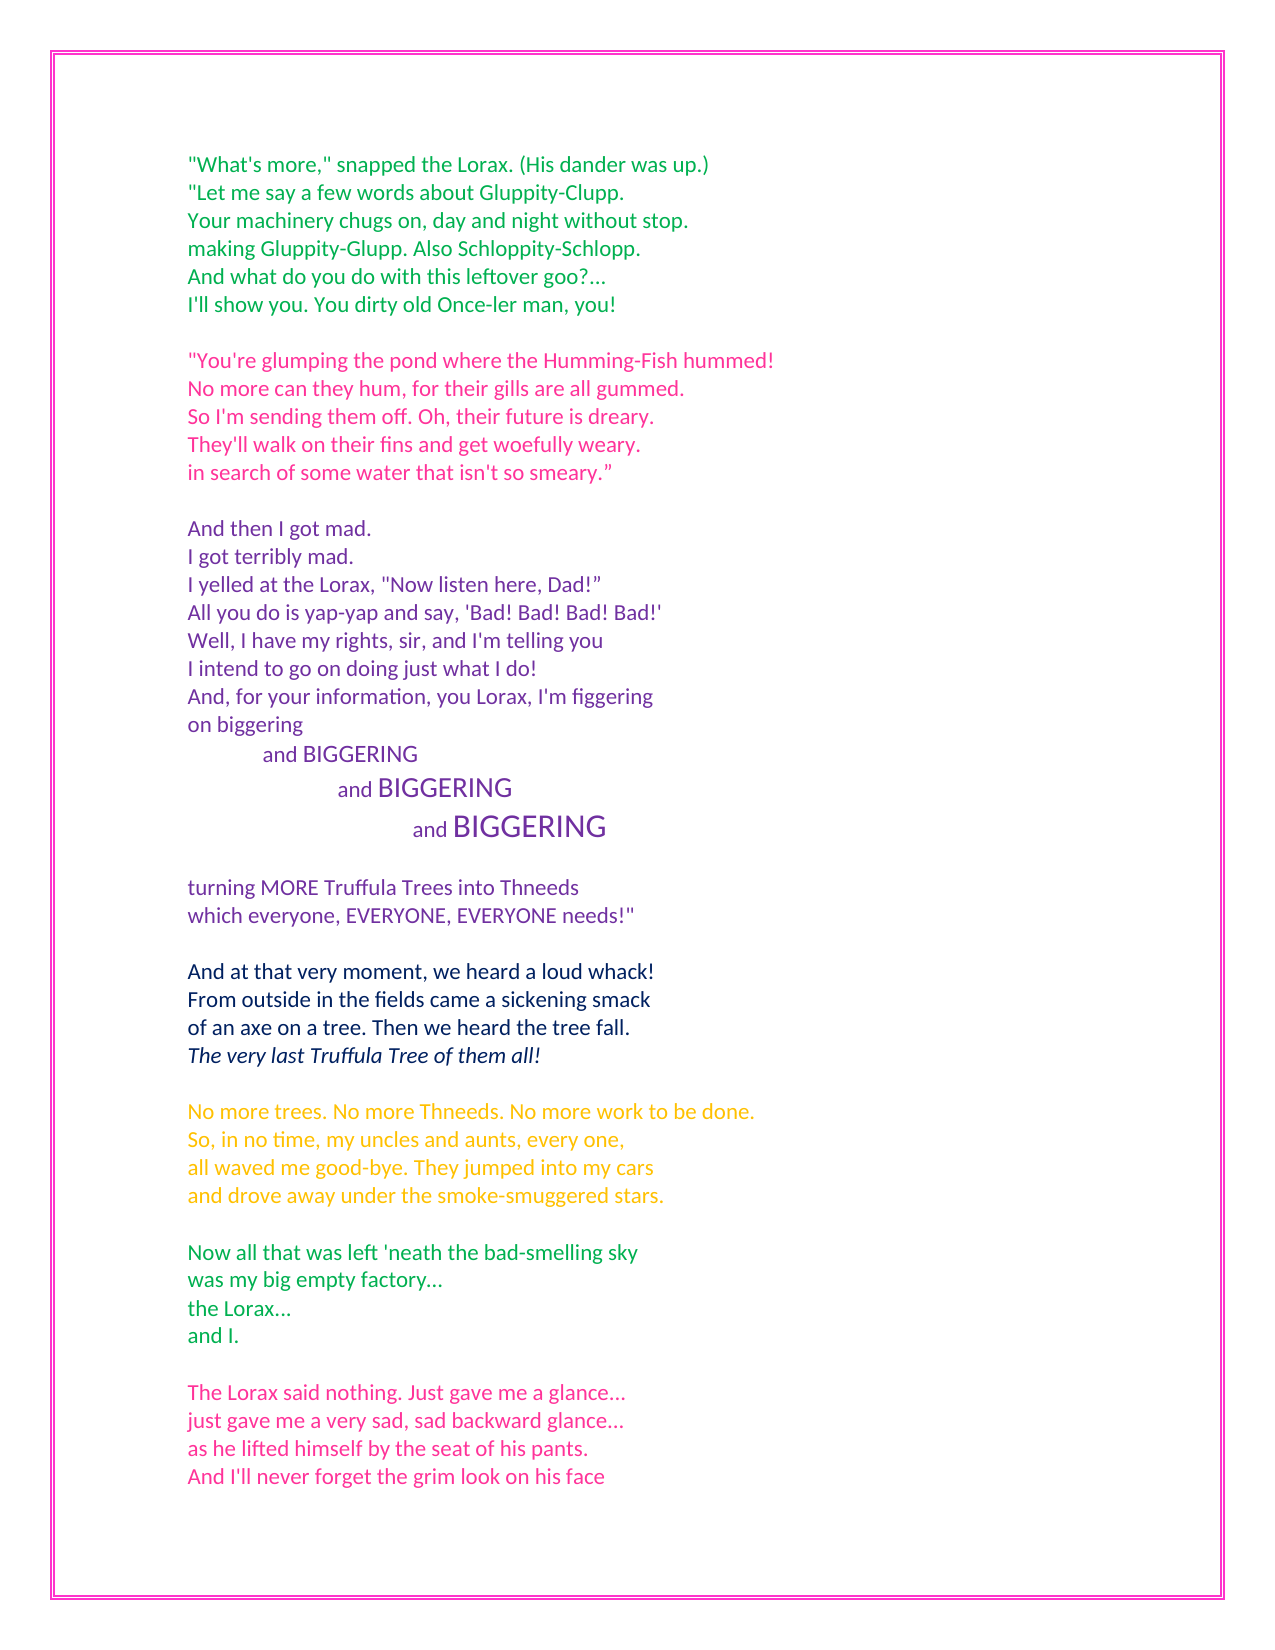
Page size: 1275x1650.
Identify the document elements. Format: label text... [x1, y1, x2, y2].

text on biggering [187, 710, 1087, 738]
text "You're glumping the pond where the Humming-Fish hummed! [187, 346, 1087, 374]
text And I'll never forget the grim look on his face [187, 1462, 1087, 1490]
text which everyone, EVERYONE, EVERYONE needs!" [187, 901, 1087, 929]
text I'll show you. You dirty old Once-ler man, you! [187, 290, 1087, 318]
text making Gluppity-Glupp. Also Schloppity-Schlopp. [187, 234, 1087, 262]
text and BIGGERING [187, 738, 1087, 769]
text From outside in the fields came a sickening smack [187, 985, 1087, 1013]
text The very last Truffula Tree of them all! [187, 1041, 1087, 1069]
text And then I got mad. [187, 514, 1087, 542]
text I yelled at the Lorax, "Now listen here, Dad!” [187, 570, 1087, 598]
text Your machinery chugs on, day and night without stop. [187, 206, 1087, 234]
text They'll walk on their fins and get woefully weary. [187, 430, 1087, 458]
text and BIGGERING [187, 769, 1087, 804]
text of an axe on a tree. Then we heard the tree fall. [187, 1013, 1087, 1041]
text So, in no time, my uncles and aunts, every one, [187, 1126, 1087, 1153]
text and BIGGERING [187, 804, 1087, 845]
text "Let me say a few words about Gluppity-Clupp. [187, 178, 1087, 206]
text And what do you do with this leftover goo?... [187, 262, 1087, 290]
text was my big empty factory… [187, 1266, 1087, 1294]
text No more can they hum, for their gills are all gummed. [187, 374, 1087, 402]
text the Lorax... [187, 1294, 1087, 1322]
text "What's more," snapped the Lorax. (His dander was up.) [187, 150, 1087, 178]
text No more trees. No more Thneeds. No more work to be done. [187, 1097, 1087, 1126]
text The Lorax said nothing. Just gave me a glance... [187, 1378, 1087, 1406]
text I intend to go on doing just what I do! [187, 654, 1087, 682]
text and drove away under the smoke-smuggered stars. [187, 1182, 1087, 1209]
text turning MORE Truffula Trees into Thneeds [187, 873, 1087, 901]
text all waved me good-bye. They jumped into my cars [187, 1153, 1087, 1182]
text Well, I have my rights, sir, and I'm telling you [187, 626, 1087, 654]
text as he lifted himself by the seat of his pants. [187, 1434, 1087, 1462]
text And, for your information, you Lorax, I'm figgering [187, 682, 1087, 710]
text in search of some water that isn't so smeary.” [187, 458, 1087, 486]
text and I. [187, 1322, 1087, 1350]
text just gave me a very sad, sad backward glance... [187, 1406, 1087, 1434]
text Now all that was left 'neath the bad-smelling sky [187, 1238, 1087, 1266]
text All you do is yap-yap and say, 'Bad! Bad! Bad! Bad!' [187, 598, 1087, 626]
text I got terribly mad. [187, 542, 1087, 570]
text And at that very moment, we heard a loud whack! [187, 957, 1087, 985]
text So I'm sending them off. Oh, their future is dreary. [187, 402, 1087, 430]
